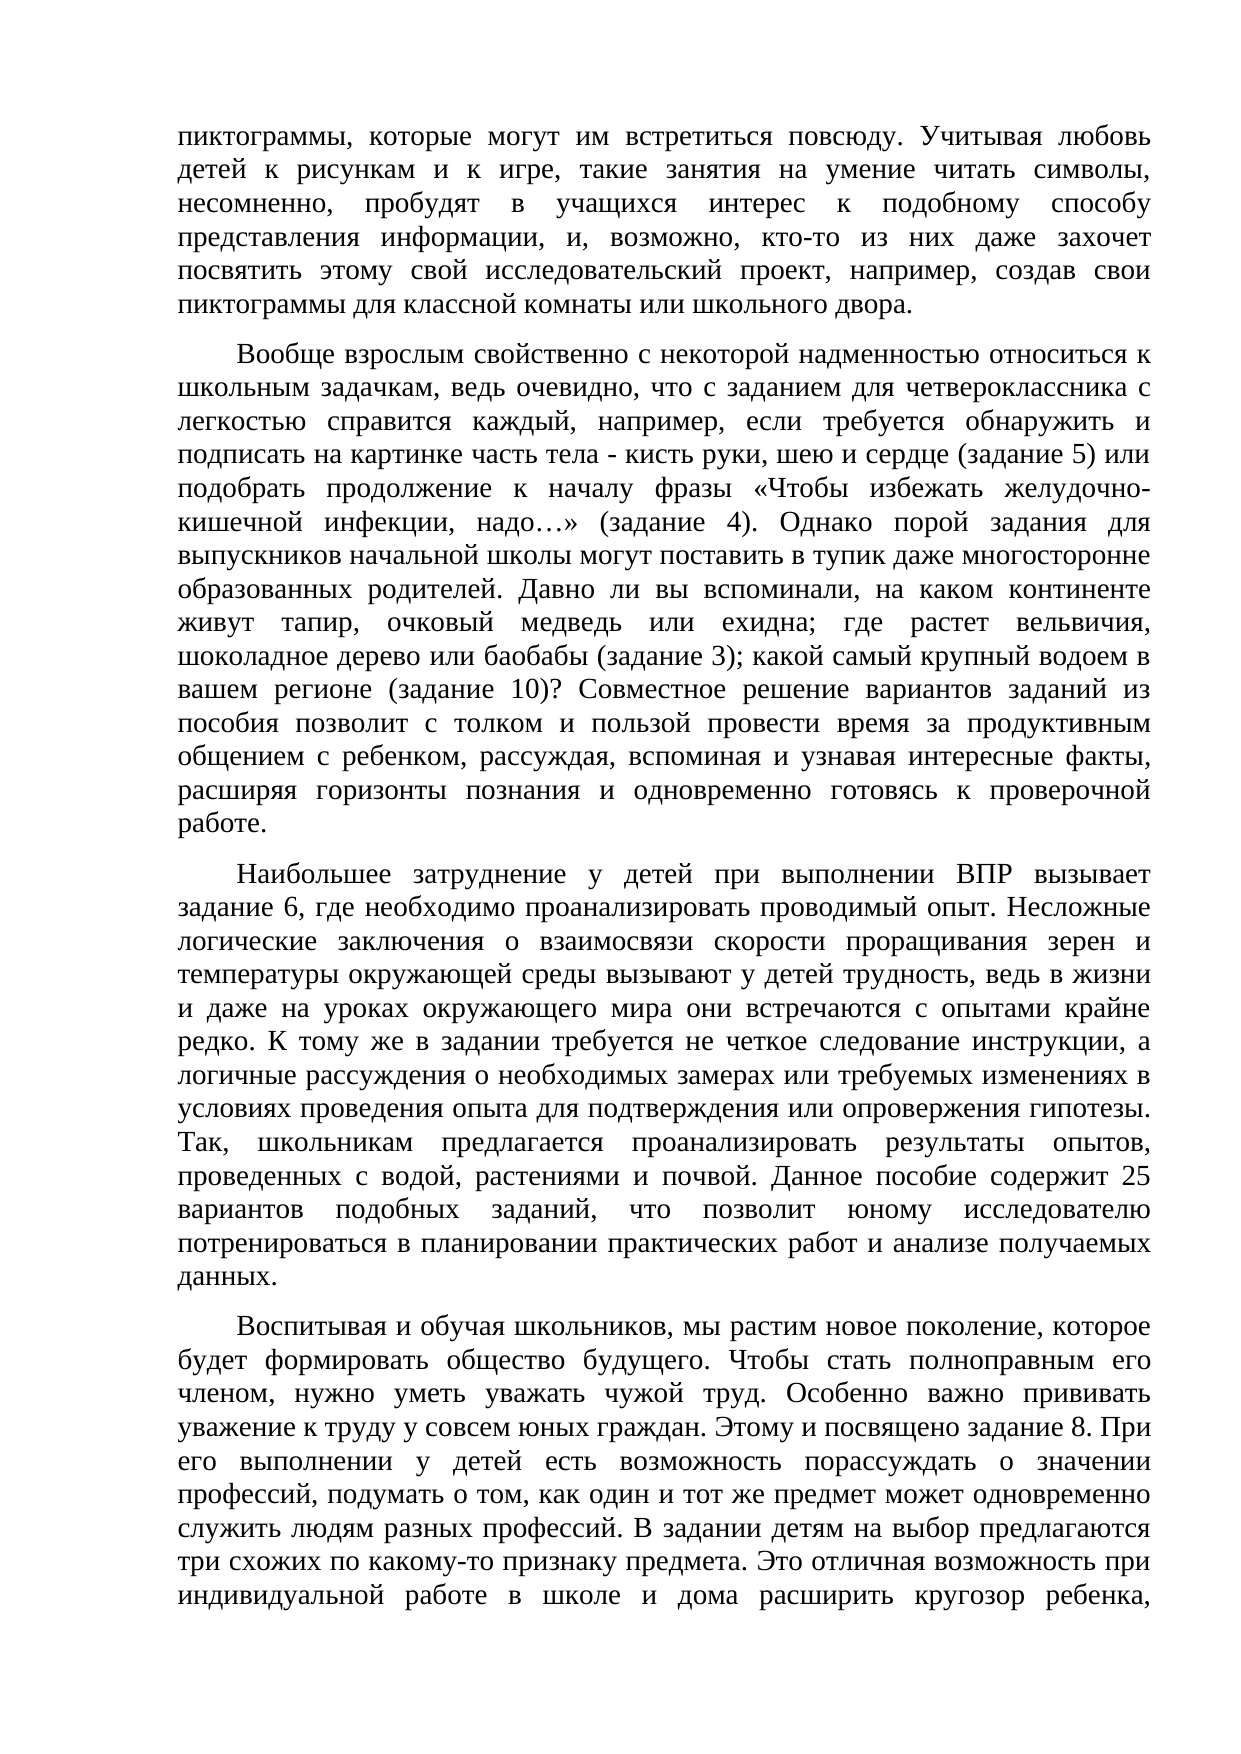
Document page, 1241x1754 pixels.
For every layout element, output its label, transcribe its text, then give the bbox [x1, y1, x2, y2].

text Наибольшее затруднение у детей при выполнении ВПР вызывает задание 6, где необходимо проанализировать проводимый опыт. Несложные логические заключения о взаимосвязи скорости проращивания зерен и температуры окружающей среды вызывают у детей трудность, ведь в жизни и даже на уроках окружающего мира они встречаются с опытами крайне редко. К тому же в задании требуется не четкое следование инструкции, а логичные рассуждения о необходимых замерах или требуемых изменениях в условиях проведения опыта для подтверждения или опровержения гипотезы. Так, школьникам предлагается проанализировать результаты опытов, проведенных с водой, растениями и почвой. Данное пособие содержит 25 вариантов подобных заданий, что позволит юному исследователю потренироваться в планировании практических работ и анализе получаемых данных. [177, 856, 1152, 1292]
text Вообще взрослым свойственно с некоторой надменностью относиться к школьным задачкам, ведь очевидно, что с заданием для четвероклассника с легкостью справится каждый, например, если требуется обнаружить и подписать на картинке часть тела - кисть руки, шею и сердце (задание 5) или подобрать продолжение к началу фразы «Чтобы избежать желудочно-кишечной инфекции, надо…» (задание 4). Однако порой задания для выпускников начальной школы могут поставить в тупик даже многосторонне образованных родителей. Давно ли вы вспоминали, на каком континенте живут тапир, очковый медведь или ехидна; где растет вельвичия, шоколадное дерево или баобабы (задание 3); какой самый крупный водоем в вашем регионе (задание 10)? Совместное решение вариантов заданий из пособия позволит с толком и пользой провести время за продуктивным общением с ребенком, рассуждая, вспоминая и узнавая интересные факты, расширяя горизонты познания и одновременно готовясь к проверочной работе. [177, 336, 1152, 839]
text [177, 1308, 1152, 1610]
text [177, 118, 1152, 319]
